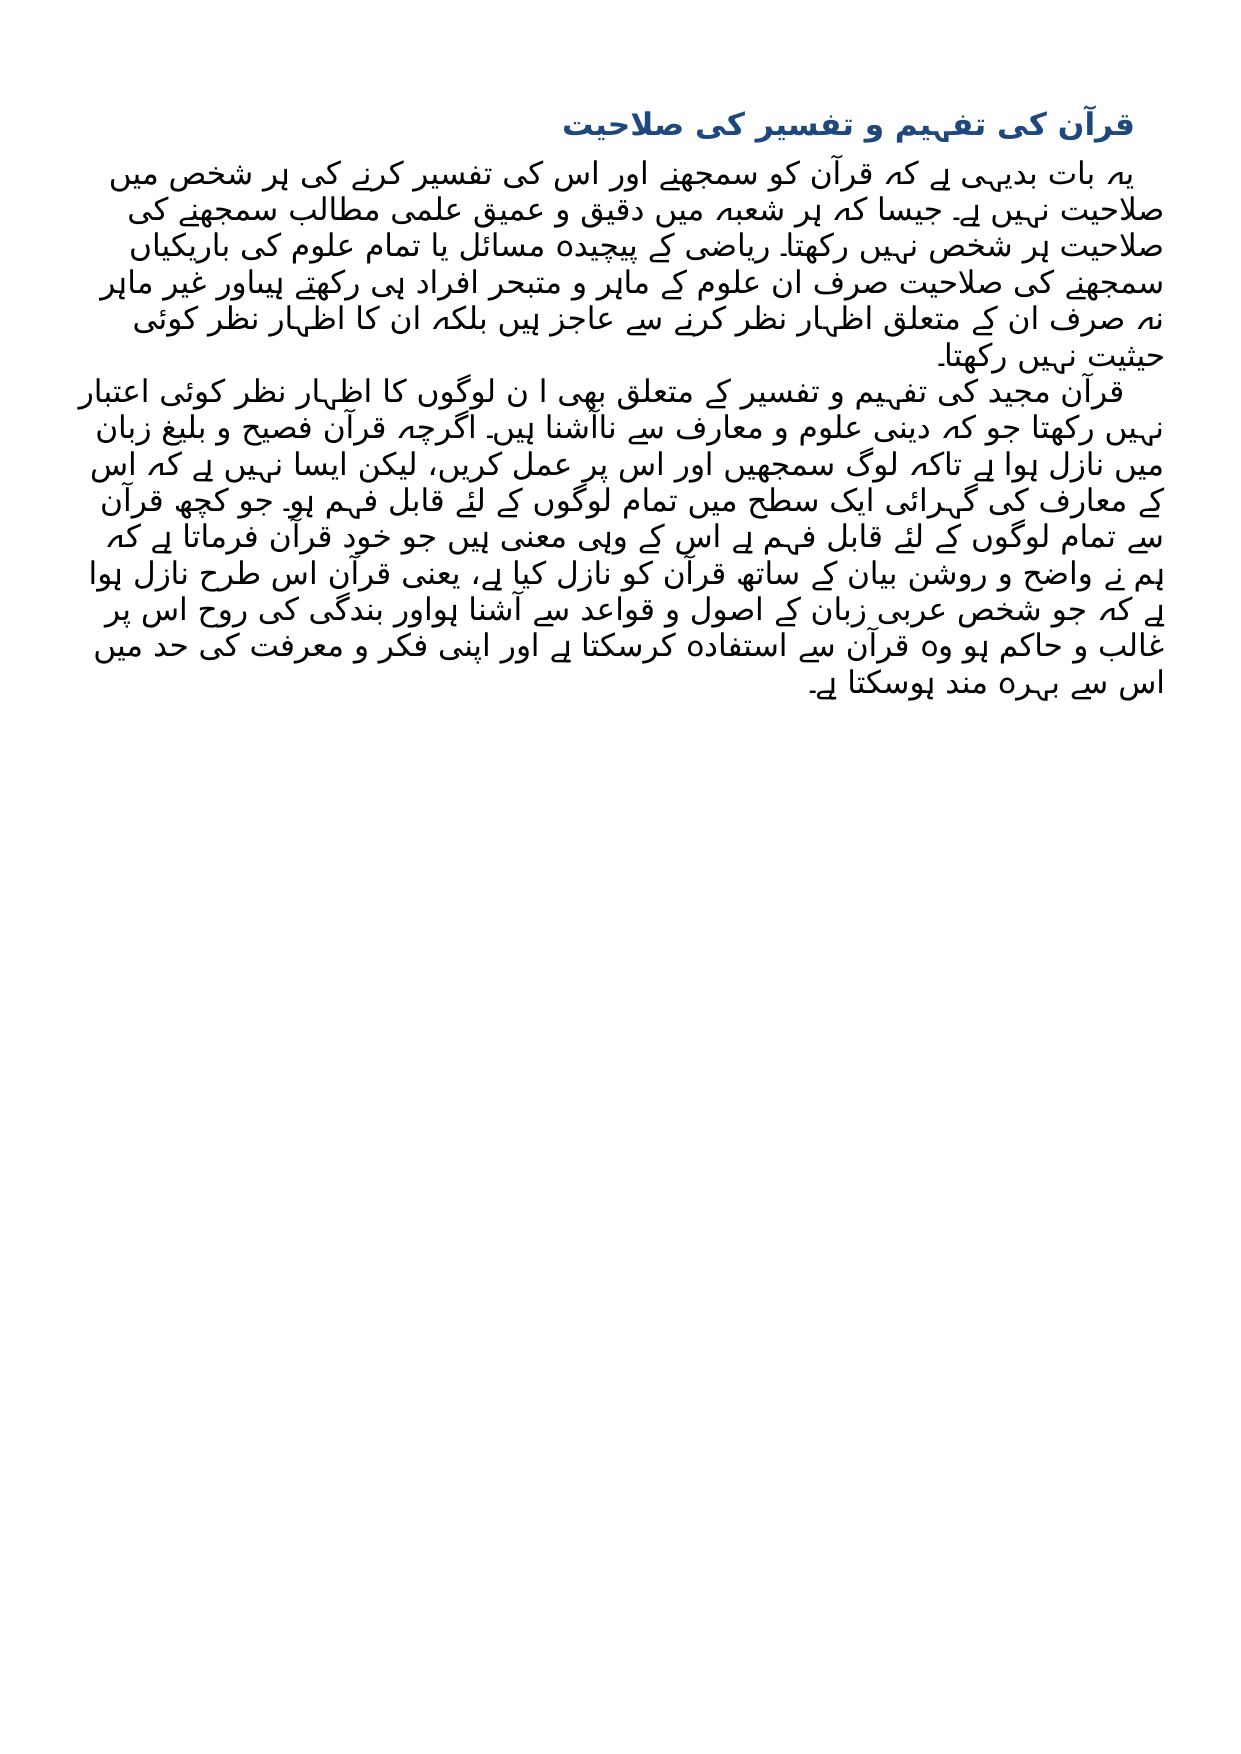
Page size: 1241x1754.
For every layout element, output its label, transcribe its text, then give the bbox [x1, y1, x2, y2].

subtitle قرآن کی تفہیم و تفسیر کی صلاحیت [75, 106, 1165, 143]
text یہ بات بدیہی ہے کہ قرآن کو سمجھنے اور اس کی تفسیر کرنے کی ہر شخص میں صلاحیت نہیں ہے۔ جیسا کہ ہر شعبہ میں دقیق و عمیق علمی مطالب سمجھنے کی صلاحیت ہر شخص نہیں رکھتا۔ ریاضی کے پیچیدہ مسائل یا تمام علوم کی باریکیاں سمجھنے کی صلاحیت صرف ان علوم کے ماہر و متبحر افراد ہی رکھتے ہیںاور غیر ماہر نہ صرف ان کے متعلق اظہار نظر کرنے سے عاجز ہیں بلکہ ان کا اظہار نظر کوئی حیثیت نہیں رکھتا۔ [75, 155, 1165, 373]
text قرآن مجید کی تفہیم و تفسیر کے متعلق بھی ا ن لوگوں کا اظہار نظر کوئی اعتبار نہیں رکھتا جو کہ دینی علوم و معارف سے ناآشنا ہیں۔ اگرچہ قرآن فصیح و بلیغ زبان میں نازل ہوا ہے تاکہ لوگ سمجھیں اور اس پر عمل کریں، لیکن ایسا نہیں ہے کہ اس کے معارف کی گہرائی ایک سطح میں تمام لوگوں کے لئے قابل فہم ہو۔ جو کچھ قرآن سے تمام لوگوں کے لئے قابل فہم ہے اس کے وہی معنی ہیں جو خود قرآن فرماتا ہے کہ ہم نے واضح و روشن بیان کے ساتھ قرآن کو نازل کیا ہے، یعنی قرآن اس طرح نازل ہوا ہے کہ جو شخص عربی زبان کے اصول و قواعد سے آشنا ہواور بندگی کی روح اس پر غالب و حاکم ہو وہ قرآن سے استفادہ کرسکتا ہے اور اپنی فکر و معرفت کی حد میں اس سے بہرہ مند ہوسکتا ہے۔ [75, 373, 1165, 700]
